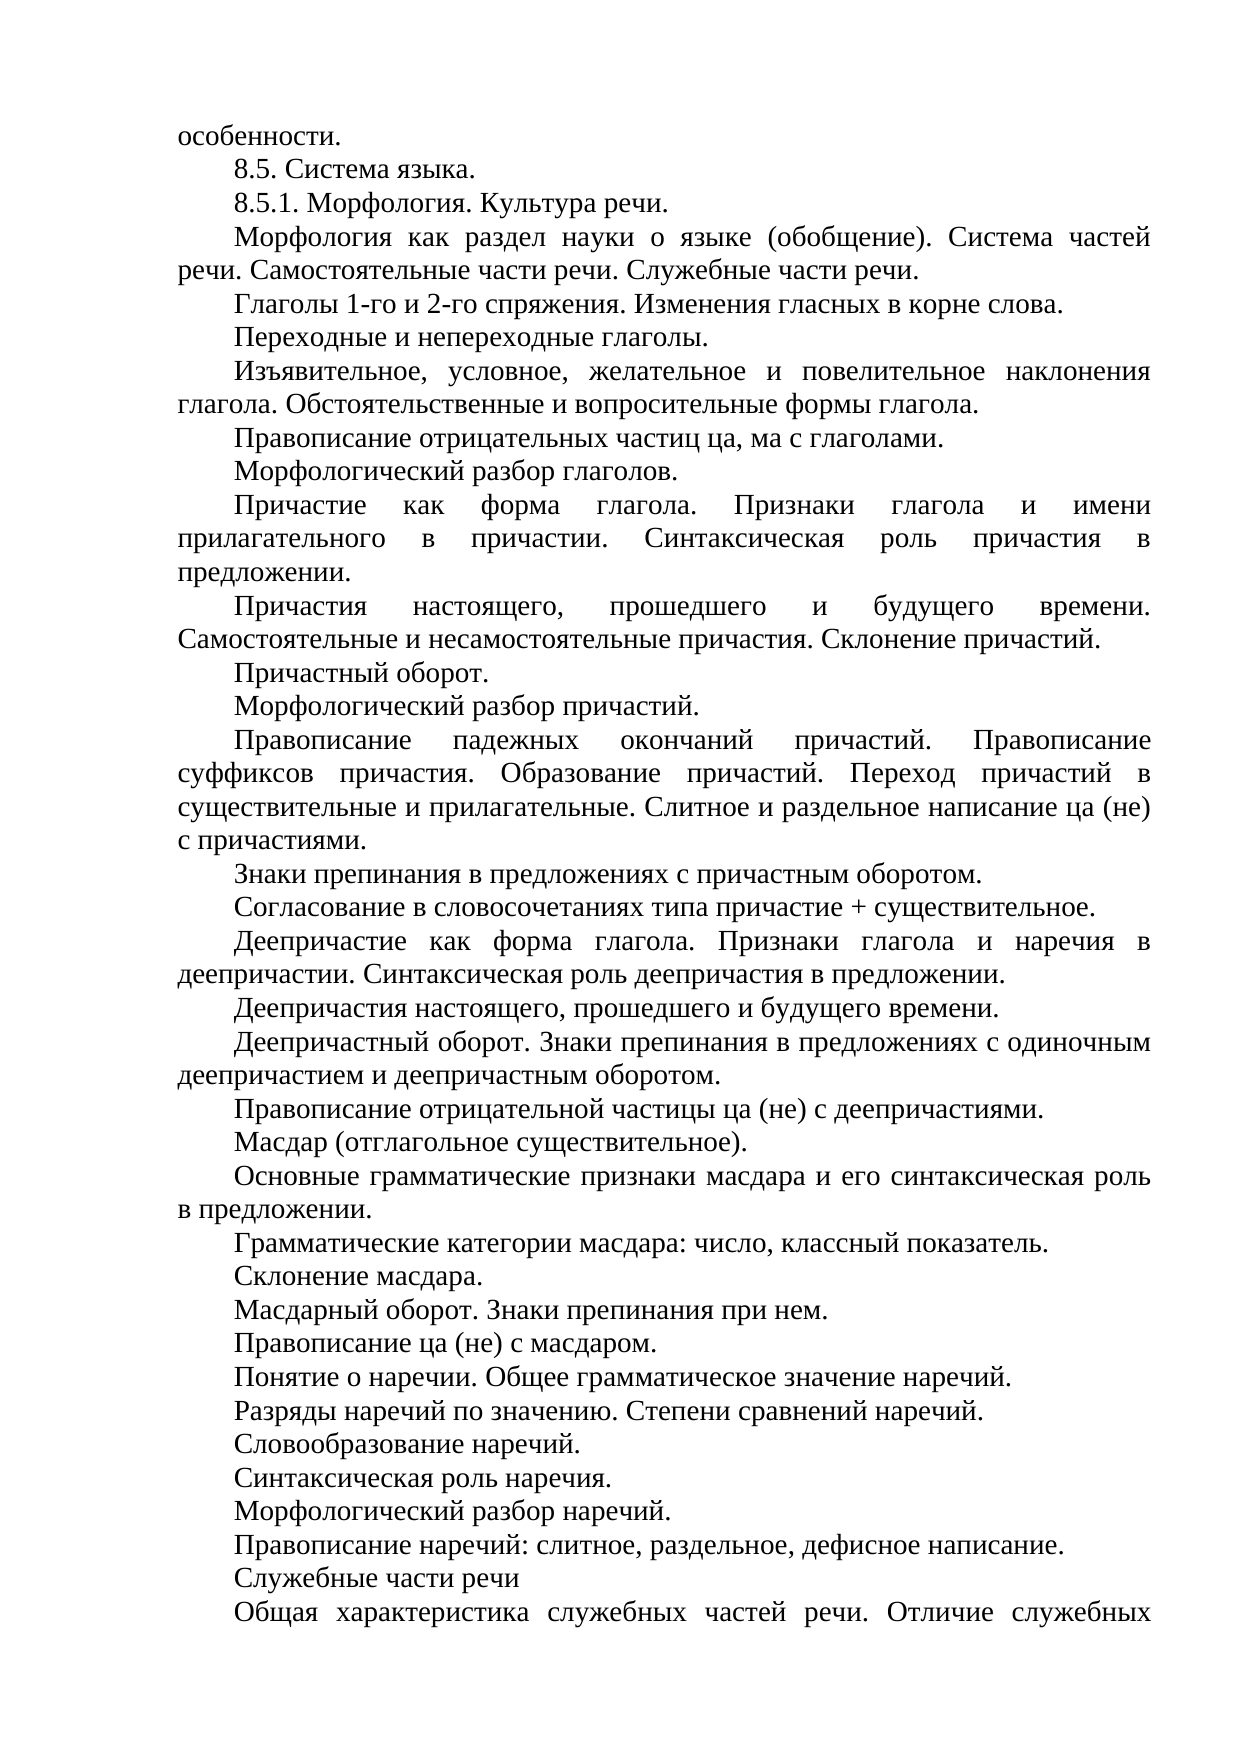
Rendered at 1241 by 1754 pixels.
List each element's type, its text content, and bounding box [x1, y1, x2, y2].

text Грамматические категории масдара: число, классный показатель. [177, 1225, 1152, 1258]
text Правописание отрицательных частиц ца, ма с глаголами. [177, 420, 1152, 453]
text Причастие как форма глагола. Признаки глагола и имени прилагательного в причастии. Синтаксическая роль причастия в предложении. [177, 487, 1152, 588]
text Правописание наречий: слитное, раздельное, дефисное написание. [177, 1527, 1152, 1560]
text Основные грамматические признаки масдара и его синтаксическая роль в предложении. [177, 1158, 1152, 1225]
text Знаки препинания в предложениях с причастным оборотом. [177, 856, 1152, 889]
text 8.5. Система языка. [177, 152, 1152, 185]
text 8.5.1. Морфология. Культура речи. [177, 185, 1152, 219]
text Словообразование наречий. [177, 1426, 1152, 1460]
text Деепричастия настоящего, прошедшего и будущего времени. [177, 990, 1152, 1024]
text Синтаксическая роль наречия. [177, 1460, 1152, 1493]
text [177, 118, 1152, 152]
text Правописание падежных окончаний причастий. Правописание суффиксов причастия. Образование причастий. Переход причастий в существительные и прилагательные. Слитное и раздельное написание ца (не) с причастиями. [177, 722, 1152, 856]
text Правописание ца (не) с масдаром. [177, 1326, 1152, 1359]
text Переходные и непереходные глаголы. [177, 319, 1152, 353]
text Морфология как раздел науки о языке (обобщение). Система частей речи. Самостоятельные части речи. Служебные части речи. [177, 219, 1152, 286]
text Изъявительное, условное, желательное и повелительное наклонения глагола. Обстоятельственные и вопросительные формы глагола. [177, 353, 1152, 420]
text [177, 1594, 1152, 1627]
text Деепричастие как форма глагола. Признаки глагола и наречия в деепричастии. Синтаксическая роль деепричастия в предложении. [177, 923, 1152, 990]
text Понятие о наречии. Общее грамматическое значение наречий. [177, 1359, 1152, 1393]
text Масдарный оборот. Знаки препинания при нем. [177, 1292, 1152, 1326]
text Причастия настоящего, прошедшего и будущего времени. Самостоятельные и несамостоятельные причастия. Склонение причастий. [177, 588, 1152, 655]
text Морфологический разбор глаголов. [177, 453, 1152, 487]
text Глаголы 1-го и 2-го спряжения. Изменения гласных в корне слова. [177, 286, 1152, 319]
text Правописание отрицательной частицы ца (не) с деепричастиями. [177, 1091, 1152, 1124]
text Морфологический разбор причастий. [177, 688, 1152, 722]
text Служебные части речи [177, 1560, 1152, 1594]
text Разряды наречий по значению. Степени сравнений наречий. [177, 1393, 1152, 1426]
text Склонение масдара. [177, 1258, 1152, 1292]
text Деепричастный оборот. Знаки препинания в предложениях с одиночным деепричастием и деепричастным оборотом. [177, 1024, 1152, 1091]
text Масдар (отглагольное существительное). [177, 1124, 1152, 1158]
text Согласование в словосочетаниях типа причастие + существительное. [177, 889, 1152, 923]
text Причастный оборот. [177, 655, 1152, 688]
text Морфологический разбор наречий. [177, 1493, 1152, 1527]
